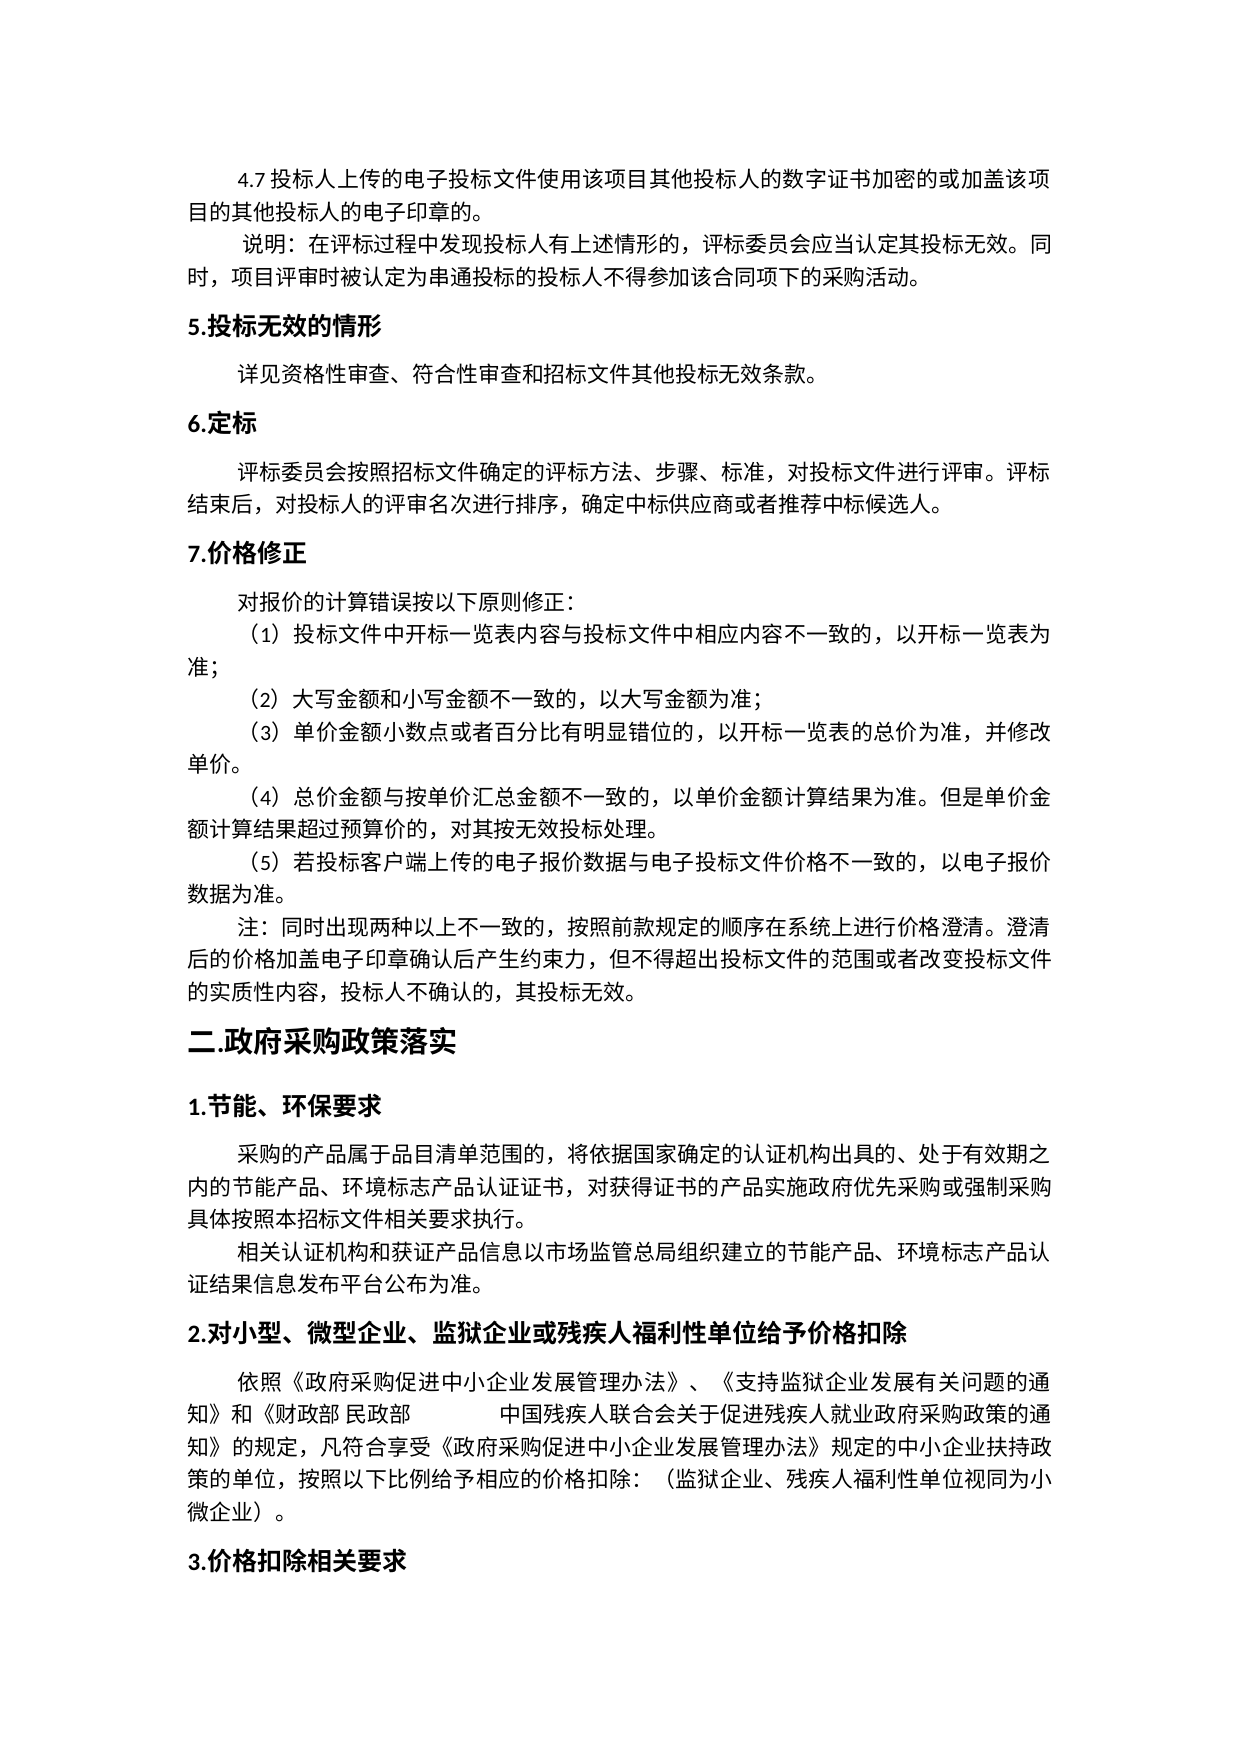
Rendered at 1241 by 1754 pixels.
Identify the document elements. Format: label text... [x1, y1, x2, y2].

text 5.投标无效的情形 [187, 292, 1053, 357]
text 采购的产品属于品目清单范围的，将依据国家确定的认证机构出具的、处于有效期之内的节能产品、环境标志产品认证证书，对获得证书的产品实施政府优先采购或强制采购，具体按照本招标文件相关要求执行。 [187, 1137, 1053, 1234]
text 2.对小型、微型企业、监狱企业或残疾人福利性单位给予价格扣除 [187, 1299, 1053, 1364]
text 二.政府采购政策落实 [187, 1007, 1053, 1072]
text 对报价的计算错误按以下原则修正： [187, 584, 1053, 617]
text 说明：在评标过程中发现投标人有上述情形的，评标委员会应当认定其投标无效。同时，项目评审时被认定为串通投标的投标人不得参加该合同项下的采购活动。 [187, 227, 1053, 292]
text 依照《政府采购促进中小企业发展管理办法》、《支持监狱企业发展有关问题的通知》和《财政部 民政部 中国残疾人联合会关于促进残疾人就业政府采购政策的通知》的规定，凡符合享受《政府采购促进中小企业发展管理办法》规定的中小企业扶持政策的单位，按照以下比例给予相应的价格扣除：（监狱企业、残疾人福利性单位视同为小、微企业）。 [187, 1364, 1053, 1527]
text （2）大写金额和小写金额不一致的，以大写金额为准； [187, 682, 1053, 714]
text 详见资格性审查、符合性审查和招标文件其他投标无效条款。 [187, 357, 1053, 389]
text 4.7投标人上传的电子投标文件使用该项目其他投标人的数字证书加密的或加盖该项目的其他投标人的电子印章的。 [187, 162, 1053, 227]
text 1.节能、环保要求 [187, 1072, 1053, 1137]
text （3）单价金额小数点或者百分比有明显错位的，以开标一览表的总价为准，并修改单价。 [187, 714, 1053, 779]
text 7.价格修正 [187, 519, 1053, 584]
text 6.定标 [187, 389, 1053, 454]
text （5）若投标客户端上传的电子报价数据与电子投标文件价格不一致的，以电子报价数据为准。 [187, 844, 1053, 909]
text 评标委员会按照招标文件确定的评标方法、步骤、标准，对投标文件进行评审。评标结束后，对投标人的评审名次进行排序，确定中标供应商或者推荐中标候选人。 [187, 454, 1053, 519]
text 注：同时出现两种以上不一致的，按照前款规定的顺序在系统上进行价格澄清。澄清后的价格加盖电子印章确认后产生约束力，但不得超出投标文件的范围或者改变投标文件的实质性内容，投标人不确认的，其投标无效。 [187, 909, 1053, 1007]
text 3.价格扣除相关要求 [187, 1527, 1053, 1592]
text （1）投标文件中开标一览表内容与投标文件中相应内容不一致的，以开标一览表为准； [187, 617, 1053, 682]
text （4）总价金额与按单价汇总金额不一致的，以单价金额计算结果为准。但是单价金额计算结果超过预算价的，对其按无效投标处理。 [187, 779, 1053, 844]
text 相关认证机构和获证产品信息以市场监管总局组织建立的节能产品、环境标志产品认证结果信息发布平台公布为准。 [187, 1234, 1053, 1299]
